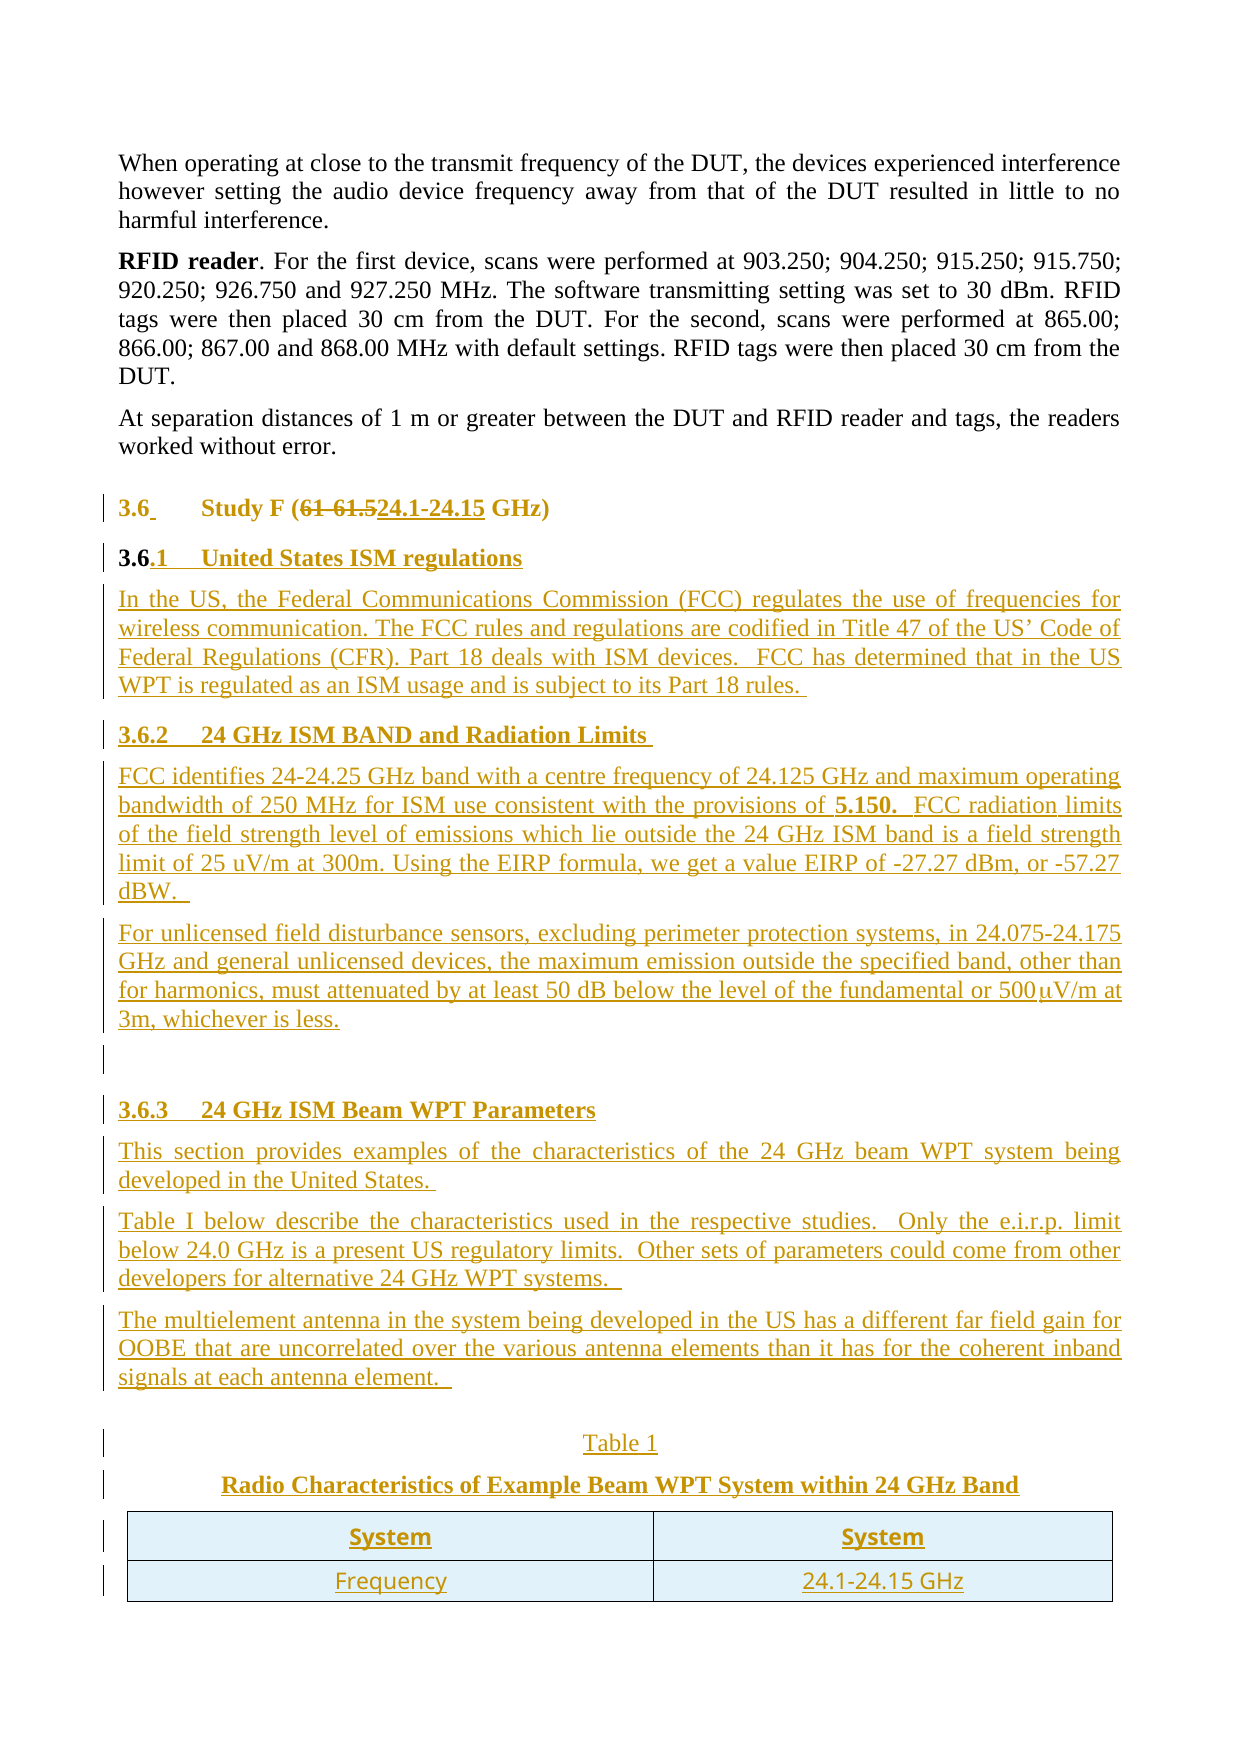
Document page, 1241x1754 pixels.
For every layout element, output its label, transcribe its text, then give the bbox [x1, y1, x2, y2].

subtitle 3.6 Study F ( GHz) [118, 493, 1122, 522]
subtitle 3.6 [118, 543, 1122, 572]
text When operating at close to the transmit frequency of the DUT, the devices experienced interference however setting the audio device frequency away from that of the DUT resulted in little to no harmful interference. [118, 148, 1122, 234]
text RFID reader. For the first device, scans were performed at 903.250; 904.250; 915.250; 915.750; 920.250; 926.750 and 927.250 MHz. The software transmitting setting was set to 30 dBm. RFID tags were then placed 30 cm from the DUT. For the second, scans were performed at 865.00; 866.00; 867.00 and 868.00 MHz with default settings. RFID tags were then placed 30 cm from the DUT. [118, 246, 1122, 390]
text At separation distances of 1 m or greater between the DUT and RFID reader and tags, the readers worked without error. [118, 403, 1122, 460]
